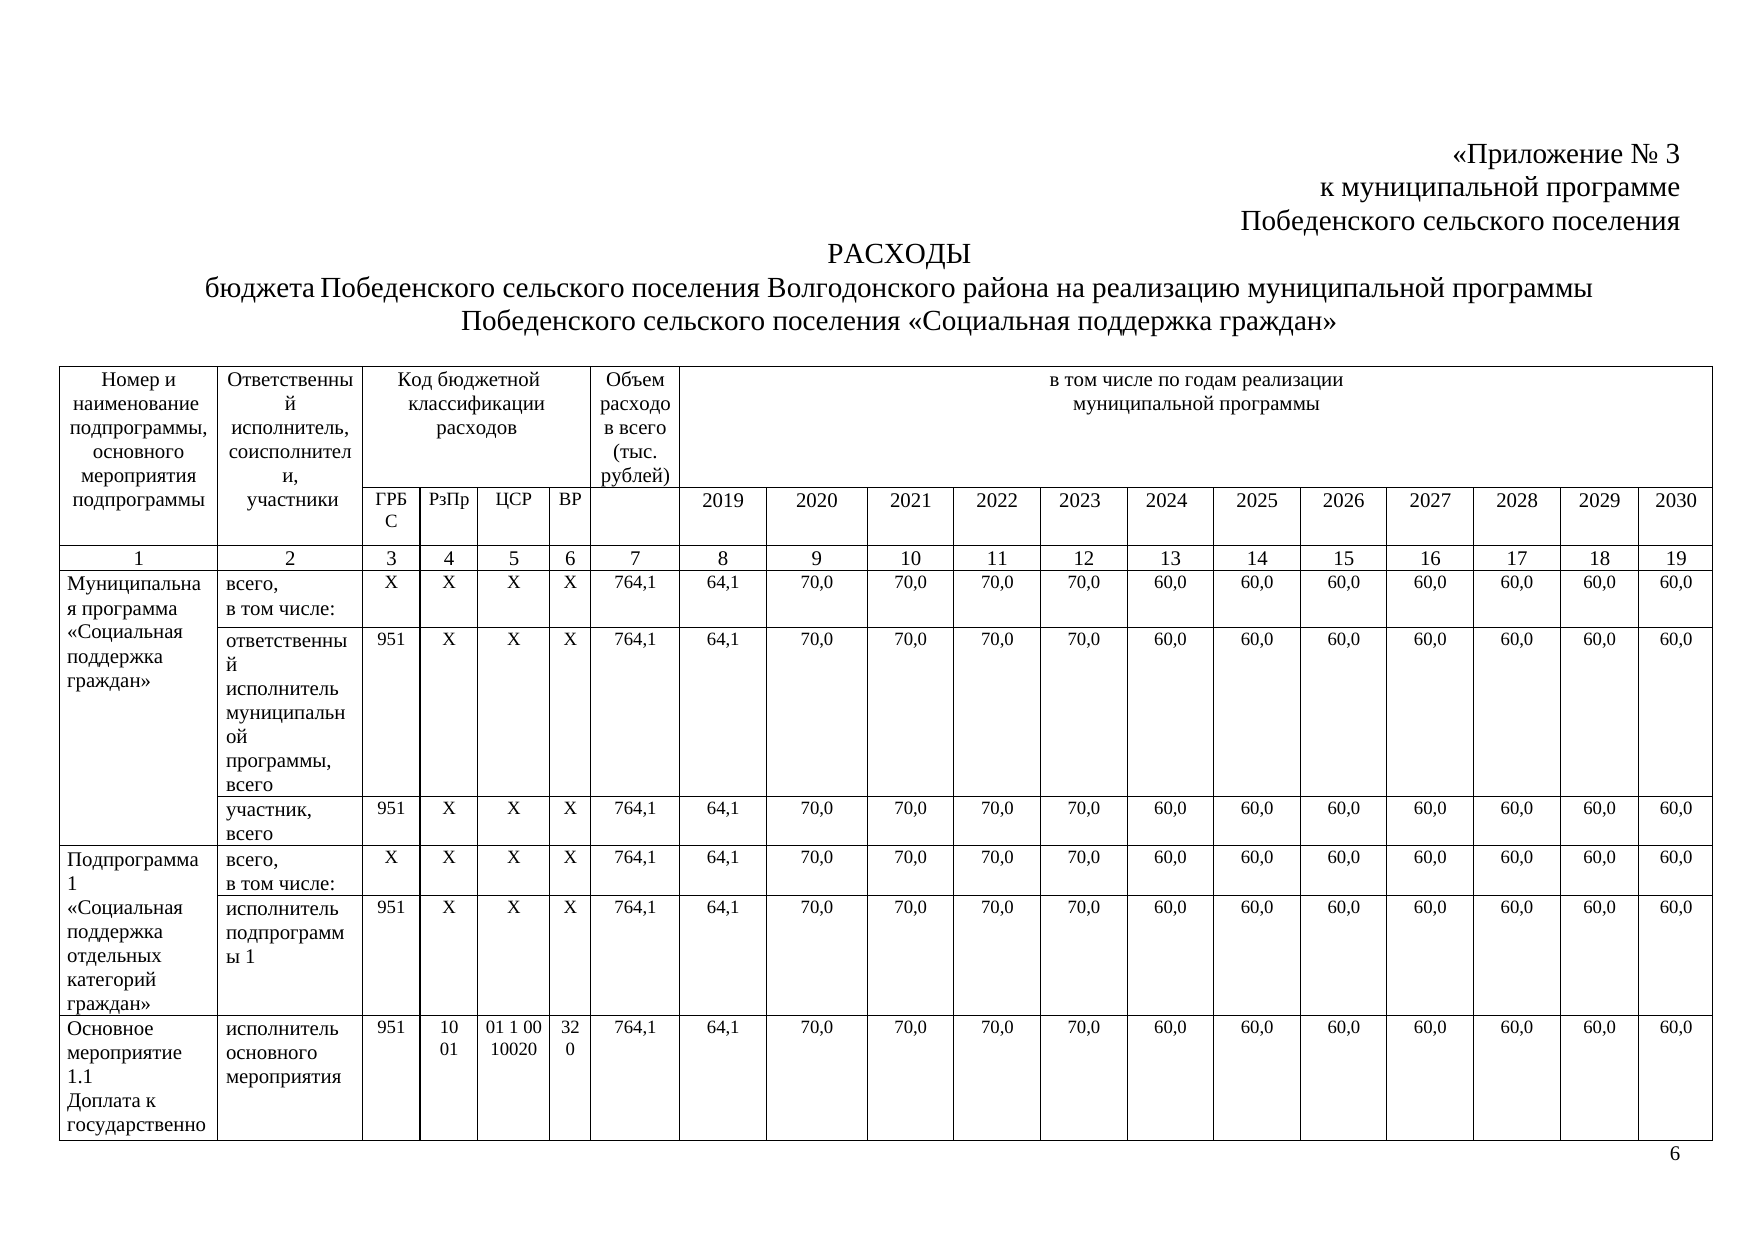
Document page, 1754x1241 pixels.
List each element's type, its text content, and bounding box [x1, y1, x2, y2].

table_cell X [478, 571, 549, 627]
table_cell 951 [363, 628, 419, 796]
table_cell X [421, 896, 477, 1015]
table_cell 17 [1474, 546, 1560, 570]
table_cell 951 [363, 1016, 419, 1140]
table_cell X [550, 571, 590, 627]
table_cell 70,0 [868, 896, 953, 1015]
table_cell 60,0 [1474, 846, 1560, 894]
table_cell 70,0 [1041, 846, 1127, 894]
table_cell X [550, 797, 590, 845]
table_cell 2021 [868, 488, 953, 545]
table_cell Муниципальная программа «Социальная поддержка граждан» [60, 571, 217, 845]
table_cell 7 [591, 546, 679, 570]
table_header Объем расходов всего (тыс. рублей) [591, 367, 679, 487]
table_cell 64,1 [680, 896, 766, 1015]
table_cell 60,0 [1387, 846, 1473, 894]
table_cell 70,0 [868, 846, 953, 894]
table_cell 18 [1561, 546, 1638, 570]
table_cell 60,0 [1128, 896, 1213, 1015]
table_cell 8 [680, 546, 766, 570]
table_cell X [478, 628, 549, 796]
table_cell 9 [767, 546, 867, 570]
table_cell X [550, 846, 590, 894]
table_cell 764,1 [591, 846, 679, 894]
table_cell 60,0 [1474, 1016, 1560, 1140]
table_cell 60,0 [1474, 896, 1560, 1015]
table_cell 70,0 [868, 797, 953, 845]
table_cell 60,0 [1639, 896, 1712, 1015]
table_cell 70,0 [954, 628, 1040, 796]
table_cell X [478, 846, 549, 894]
table_cell 951 [363, 797, 419, 845]
table_cell 70,0 [868, 571, 953, 627]
table_cell 60,0 [1561, 846, 1638, 894]
table_cell 2024 [1128, 488, 1213, 545]
table_cell 70,0 [767, 1016, 867, 1140]
table_cell ГРБС [363, 488, 419, 545]
table_cell 60,0 [1387, 896, 1473, 1015]
table_cell X [550, 628, 590, 796]
table_cell 10 01 [421, 1016, 477, 1140]
table_cell 64,1 [680, 571, 766, 627]
text к муниципальной программе [118, 169, 1680, 203]
table_cell 12 [1041, 546, 1127, 570]
table_cell 60,0 [1639, 1016, 1712, 1140]
table_cell 2027 [1387, 488, 1473, 545]
table_cell 60,0 [1639, 628, 1712, 796]
table_cell 60,0 [1214, 846, 1300, 894]
table_cell 60,0 [1301, 797, 1386, 845]
table_cell РзПр [421, 488, 477, 545]
table_cell 60,0 [1639, 846, 1712, 894]
table_cell 60,0 [1214, 896, 1300, 1015]
table_cell 60,0 [1301, 1016, 1386, 1140]
table_cell X [363, 846, 419, 894]
table_cell 764,1 [591, 896, 679, 1015]
table_cell 60,0 [1561, 896, 1638, 1015]
table_cell 19 [1639, 546, 1712, 570]
table_cell 1 [60, 546, 217, 570]
table_header Номер и наименование подпрограммы, основного мероприятия подпрограммы [60, 367, 217, 545]
table_cell 320 [550, 1016, 590, 1140]
table_cell 60,0 [1214, 1016, 1300, 1140]
table_cell всего, в том числе: [218, 571, 362, 627]
table_cell [591, 488, 679, 545]
table_cell 6 [550, 546, 590, 570]
table_cell 60,0 [1387, 1016, 1473, 1140]
table_cell 70,0 [868, 628, 953, 796]
table_cell 60,0 [1561, 797, 1638, 845]
table_cell 2029 [1561, 488, 1638, 545]
table_cell 70,0 [767, 628, 867, 796]
table_cell 60,0 [1387, 797, 1473, 845]
table_cell 764,1 [591, 797, 679, 845]
table_cell 11 [954, 546, 1040, 570]
table_cell 60,0 [1128, 628, 1213, 796]
table_header Код бюджетной классификации расходов [363, 367, 590, 487]
table_cell 60,0 [1128, 571, 1213, 627]
table_cell 2025 [1214, 488, 1300, 545]
table_cell 764,1 [591, 628, 679, 796]
table_cell 16 [1387, 546, 1473, 570]
table_cell 60,0 [1128, 797, 1213, 845]
table_header в том числе по годам реализации муниципальной программы [680, 367, 1712, 487]
table_cell 13 [1128, 546, 1213, 570]
table_cell 64,1 [680, 1016, 766, 1140]
table_cell 60,0 [1639, 571, 1712, 627]
table_cell 5 [478, 546, 549, 570]
table_cell 15 [1301, 546, 1386, 570]
table_cell 70,0 [1041, 628, 1127, 796]
table_cell 70,0 [767, 896, 867, 1015]
table_cell 60,0 [1301, 571, 1386, 627]
table_cell 70,0 [1041, 797, 1127, 845]
table_cell ответственный исполнитель муниципальной программы, всего [218, 628, 362, 796]
table_cell 60,0 [1301, 846, 1386, 894]
table_cell 60,0 [1639, 797, 1712, 845]
table_cell участник, всего [218, 797, 362, 845]
table_cell 70,0 [954, 846, 1040, 894]
table_cell 2019 [680, 488, 766, 545]
table_cell 60,0 [1301, 896, 1386, 1015]
table_cell 3 [363, 546, 419, 570]
table_cell 2023 [1041, 488, 1127, 545]
table_cell 70,0 [767, 846, 867, 894]
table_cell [60, 1016, 217, 1140]
table_cell 70,0 [767, 571, 867, 627]
table_cell 14 [1214, 546, 1300, 570]
table_cell 764,1 [591, 1016, 679, 1140]
table_cell 70,0 [1041, 896, 1127, 1015]
table_cell 64,1 [680, 846, 766, 894]
table_cell 764,1 [591, 571, 679, 627]
table_cell 70,0 [954, 571, 1040, 627]
table_cell исполнитель подпрограммы 1 [218, 896, 362, 1015]
table_cell 60,0 [1474, 628, 1560, 796]
table_header Ответственный исполнитель, соисполнители, участники [218, 367, 362, 545]
table_cell X [421, 628, 477, 796]
table_cell 70,0 [1041, 571, 1127, 627]
table_cell 60,0 [1128, 846, 1213, 894]
table_cell ЦСР [478, 488, 549, 545]
table_cell 60,0 [1561, 1016, 1638, 1140]
table_cell 2 [218, 546, 362, 570]
text бюджета Победенского сельского поселения Волгодонского района на реализацию муниципальной программы Победенского сельского поселения «Социальная поддержка граждан» [118, 270, 1680, 337]
table_cell всего, в том числе: [218, 846, 362, 894]
table_cell 60,0 [1301, 628, 1386, 796]
table_cell 60,0 [1387, 628, 1473, 796]
table_cell 10 [868, 546, 953, 570]
table_cell 70,0 [954, 797, 1040, 845]
table_cell 70,0 [868, 1016, 953, 1140]
table_cell 951 [363, 896, 419, 1015]
table_cell X [421, 797, 477, 845]
table_cell 60,0 [1561, 628, 1638, 796]
table_cell 2026 [1301, 488, 1386, 545]
table_cell 60,0 [1128, 1016, 1213, 1140]
table_cell X [478, 896, 549, 1015]
table_cell 60,0 [1387, 571, 1473, 627]
table_cell 2030 [1639, 488, 1712, 545]
table_cell X [478, 797, 549, 845]
table_cell 70,0 [954, 1016, 1040, 1140]
table_cell 4 [421, 546, 477, 570]
table_cell 2020 [767, 488, 867, 545]
table_cell 2028 [1474, 488, 1560, 545]
table_cell 60,0 [1561, 571, 1638, 627]
table_cell Подпрограмма 1 «Социальная поддержка отдельных категорий граждан» [60, 846, 217, 1015]
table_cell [218, 1016, 362, 1140]
table_cell 01 1 00 10020 [478, 1016, 549, 1140]
table_cell 2022 [954, 488, 1040, 545]
table_cell X [421, 846, 477, 894]
text Победенского сельского поселения [118, 203, 1680, 236]
table_cell 60,0 [1474, 571, 1560, 627]
table_cell 60,0 [1214, 571, 1300, 627]
table_cell 60,0 [1214, 797, 1300, 845]
table_cell 70,0 [954, 896, 1040, 1015]
table_cell 64,1 [680, 628, 766, 796]
table_cell X [363, 571, 419, 627]
table_cell 70,0 [767, 797, 867, 845]
table_cell 64,1 [680, 797, 766, 845]
text «Приложение № 3 [1181, 136, 1680, 169]
table_cell ВР [550, 488, 590, 545]
table_cell X [421, 571, 477, 627]
table_cell 60,0 [1474, 797, 1560, 845]
table_cell X [550, 896, 590, 1015]
text РАСХОДЫ [118, 236, 1680, 270]
table_cell 60,0 [1214, 628, 1300, 796]
table_cell 70,0 [1041, 1016, 1127, 1140]
